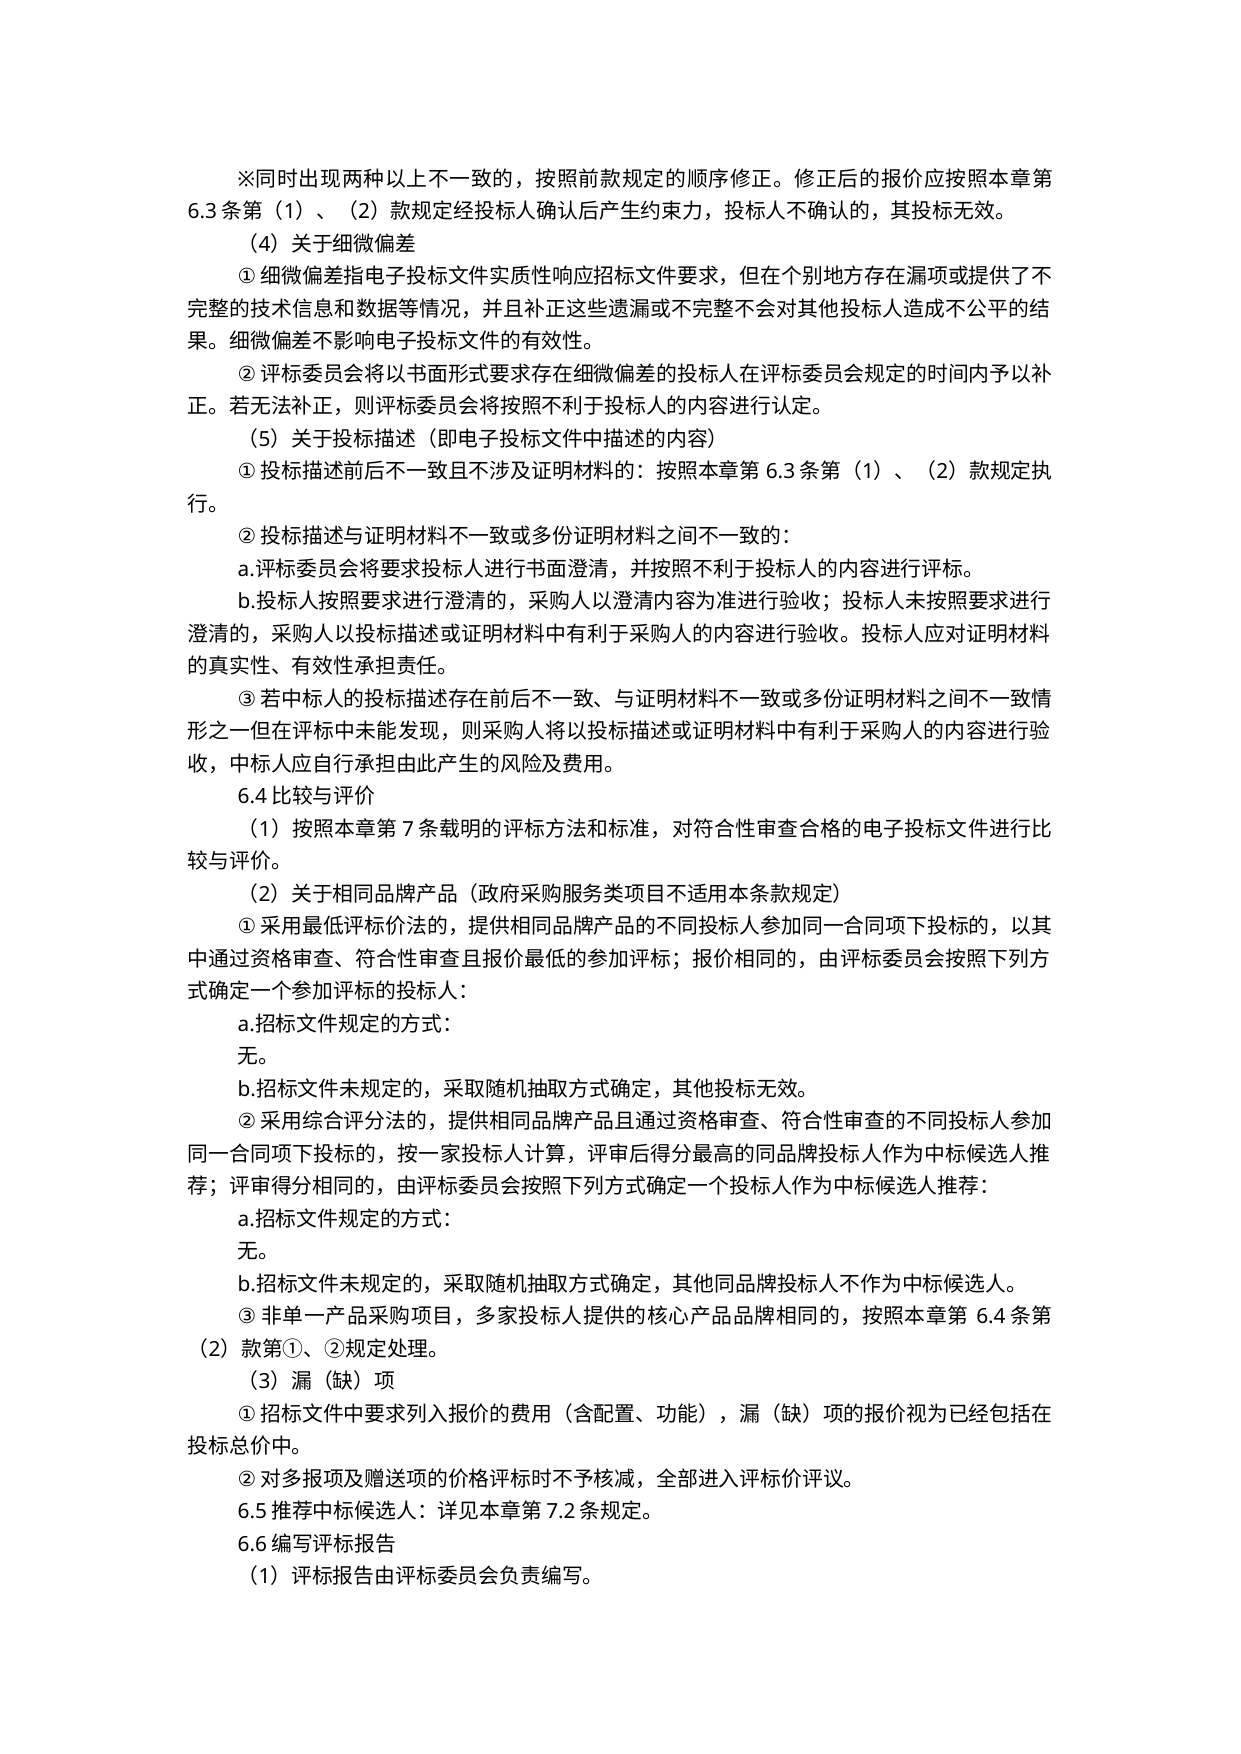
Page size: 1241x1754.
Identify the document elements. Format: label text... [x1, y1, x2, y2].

text ②投标描述与证明材料不一致或多份证明材料之间不一致的： [187, 519, 1053, 552]
text ①招标文件中要求列入报价的费用（含配置、功能），漏（缺）项的报价视为已经包括在投标总价中。 [187, 1397, 1053, 1462]
text （3）漏（缺）项 [187, 1364, 1053, 1397]
text 无。 [187, 1039, 1053, 1072]
text b.招标文件未规定的，采取随机抽取方式确定，其他同品牌投标人不作为中标候选人。 [187, 1267, 1053, 1299]
text ①投标描述前后不一致且不涉及证明材料的：按照本章第6.3条第（1）、（2）款规定执行。 [187, 454, 1053, 519]
text a.招标文件规定的方式： [187, 1007, 1053, 1039]
text b.招标文件未规定的，采取随机抽取方式确定，其他投标无效。 [187, 1072, 1053, 1104]
text （4）关于细微偏差 [187, 227, 1053, 259]
text （1）评标报告由评标委员会负责编写。 [187, 1559, 1053, 1592]
text 无。 [187, 1234, 1053, 1267]
text （5）关于投标描述（即电子投标文件中描述的内容） [187, 422, 1053, 454]
text （2）关于相同品牌产品（政府采购服务类项目不适用本条款规定） [187, 877, 1053, 909]
text ③若中标人的投标描述存在前后不一致、与证明材料不一致或多份证明材料之间不一致情形之一但在评标中未能发现，则采购人将以投标描述或证明材料中有利于采购人的内容进行验收，中标人应自行承担由此产生的风险及费用。 [187, 682, 1053, 779]
text 6.4比较与评价 [187, 779, 1053, 812]
text ②对多报项及赠送项的价格评标时不予核减，全部进入评标价评议。 [187, 1462, 1053, 1494]
text ※同时出现两种以上不一致的，按照前款规定的顺序修正。修正后的报价应按照本章第6.3条第（1）、（2）款规定经投标人确认后产生约束力，投标人不确认的，其投标无效。 [187, 162, 1053, 227]
text ②评标委员会将以书面形式要求存在细微偏差的投标人在评标委员会规定的时间内予以补正。若无法补正，则评标委员会将按照不利于投标人的内容进行认定。 [187, 357, 1053, 422]
text a.招标文件规定的方式： [187, 1202, 1053, 1234]
text 6.6编写评标报告 [187, 1527, 1053, 1559]
text ③非单一产品采购项目，多家投标人提供的核心产品品牌相同的，按照本章第6.4条第（2）款第①、②规定处理。 [187, 1299, 1053, 1364]
text a.评标委员会将要求投标人进行书面澄清，并按照不利于投标人的内容进行评标。 [187, 552, 1053, 584]
text ①采用最低评标价法的，提供相同品牌产品的不同投标人参加同一合同项下投标的，以其中通过资格审查、符合性审查且报价最低的参加评标；报价相同的，由评标委员会按照下列方式确定一个参加评标的投标人： [187, 909, 1053, 1007]
text 6.5推荐中标候选人：详见本章第7.2条规定。 [187, 1494, 1053, 1527]
text b.投标人按照要求进行澄清的，采购人以澄清内容为准进行验收；投标人未按照要求进行澄清的，采购人以投标描述或证明材料中有利于采购人的内容进行验收。投标人应对证明材料的真实性、有效性承担责任。 [187, 584, 1053, 682]
text ②采用综合评分法的，提供相同品牌产品且通过资格审查、符合性审查的不同投标人参加同一合同项下投标的，按一家投标人计算，评审后得分最高的同品牌投标人作为中标候选人推荐；评审得分相同的，由评标委员会按照下列方式确定一个投标人作为中标候选人推荐： [187, 1104, 1053, 1202]
text （1）按照本章第7条载明的评标方法和标准，对符合性审查合格的电子投标文件进行比较与评价。 [187, 812, 1053, 877]
text ①细微偏差指电子投标文件实质性响应招标文件要求，但在个别地方存在漏项或提供了不完整的技术信息和数据等情况，并且补正这些遗漏或不完整不会对其他投标人造成不公平的结果。细微偏差不影响电子投标文件的有效性。 [187, 259, 1053, 357]
